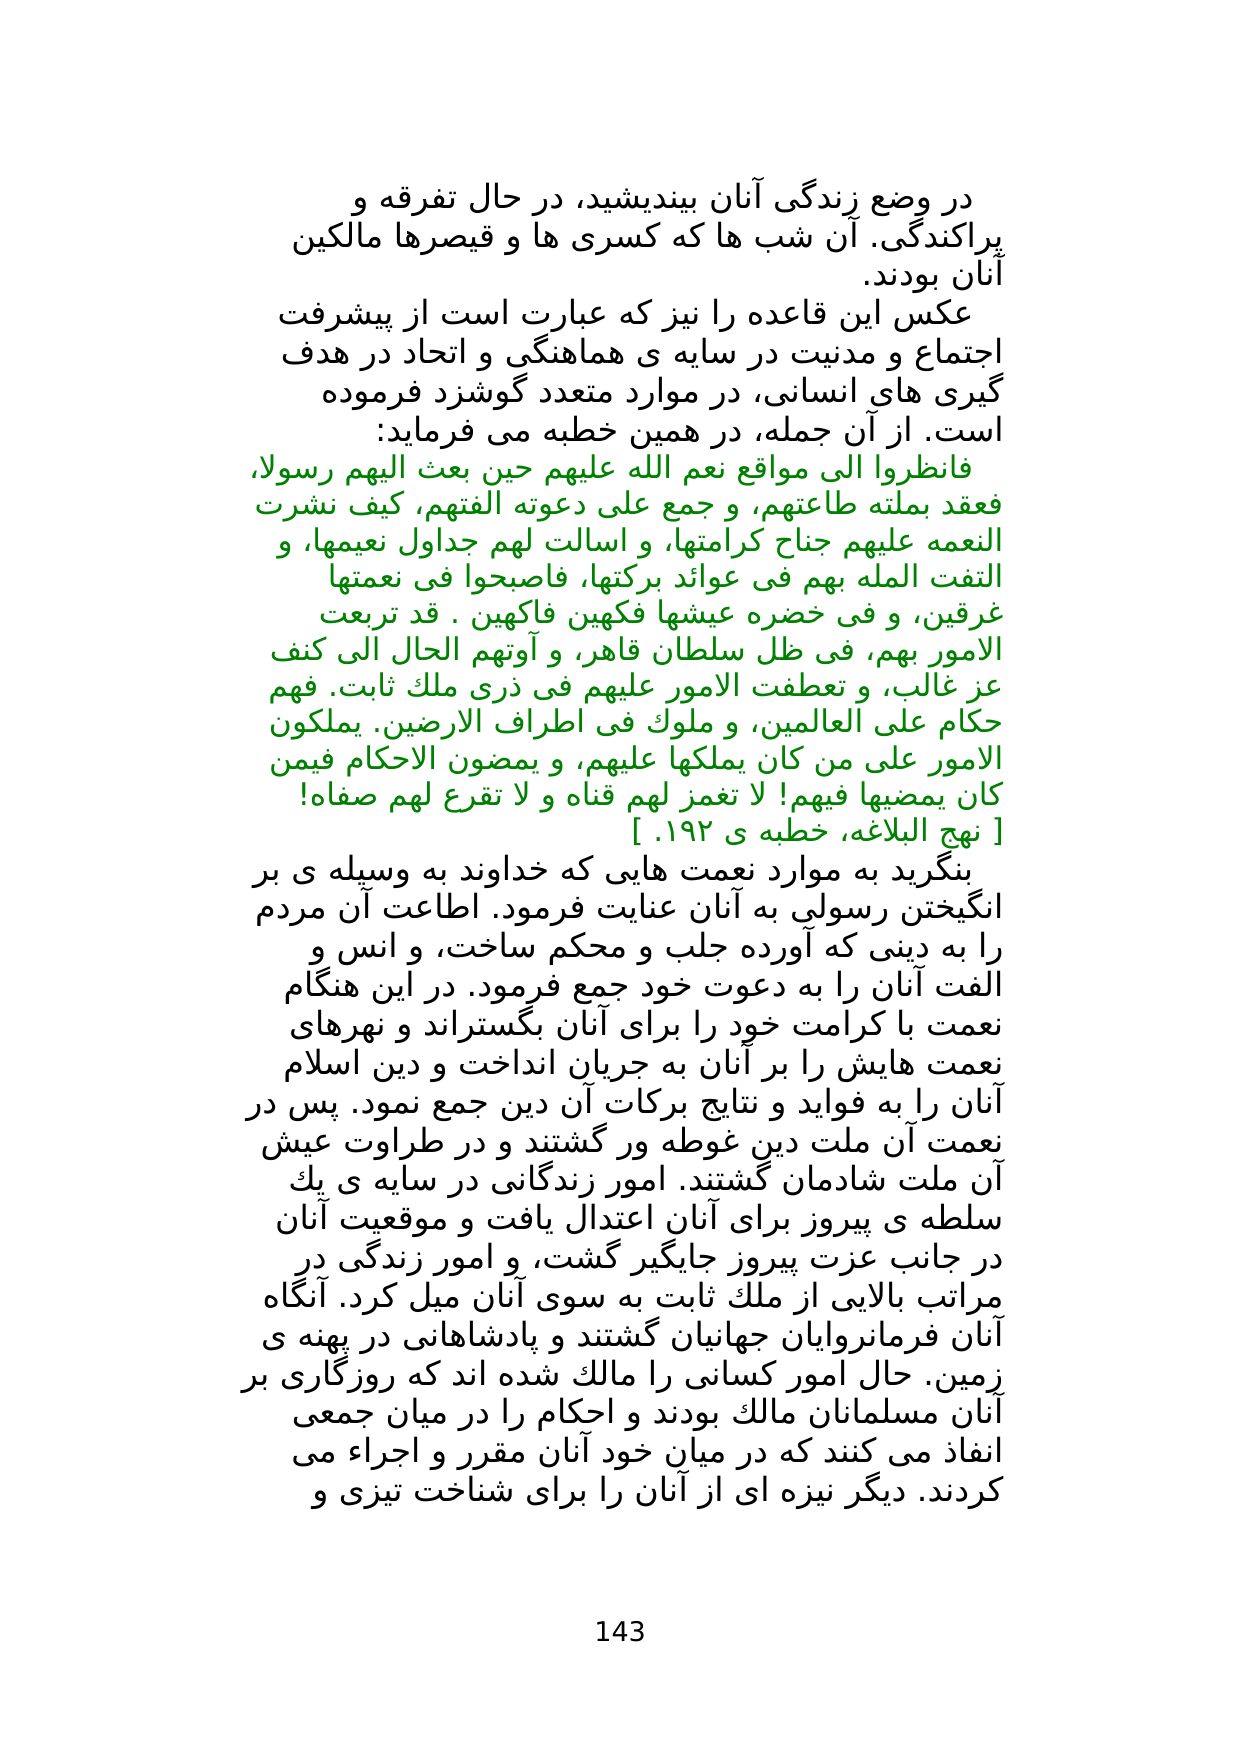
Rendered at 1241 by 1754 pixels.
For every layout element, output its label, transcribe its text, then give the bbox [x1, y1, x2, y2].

text عكس اين قاعده را نيز كه عبارت است از پيشرفت اجتماع و مدنيت در سايه ى هماهنگى و اتحاد در هدف گيرى هاى انسانى، در موارد متعدد گوشزد فرموده است. از آن جمله، در همين خطبه مى فرمايد: [236, 294, 1004, 449]
text فانظروا الى مواقع نعم الله عليهم حين بعث اليهم رسولا، فعقد بملته طاعتهم، و جمع على دعوته الفتهم، كيف نشرت النعمه عليهم جناح كرامتها، و اسالت لهم جداول نعيمها، و التفت المله بهم فى عوائد بركتها، فاصبحوا فى نعمتها غرقين، و فى خضره عيشها فكهين فاكهين . قد تربعت الامور بهم، فى ظل سلطان قاهر، و آوتهم الحال الى كنف عز غالب، و تعطفت الامور عليهم فى ذرى ملك ثابت. فهم حكام على العالمين، و ملوك فى اطراف الارضين. يملكون الامور على من كان يملكها عليهم، و يمضون الاحكام فيمن كان يمضيها فيهم! لا تغمز لهم قناه و لا تقرع لهم صفاه! [ نهج البلاغه، خطبه ى ١٩٢. ] [236, 449, 1004, 849]
text در وضع زندگى آنان بينديشيد، در حال تفرقه و پراكندگى. آن شب ها كه كسرى ها و قيصرها مالكين آنان بودند. [236, 177, 1004, 294]
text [236, 849, 1004, 1509]
